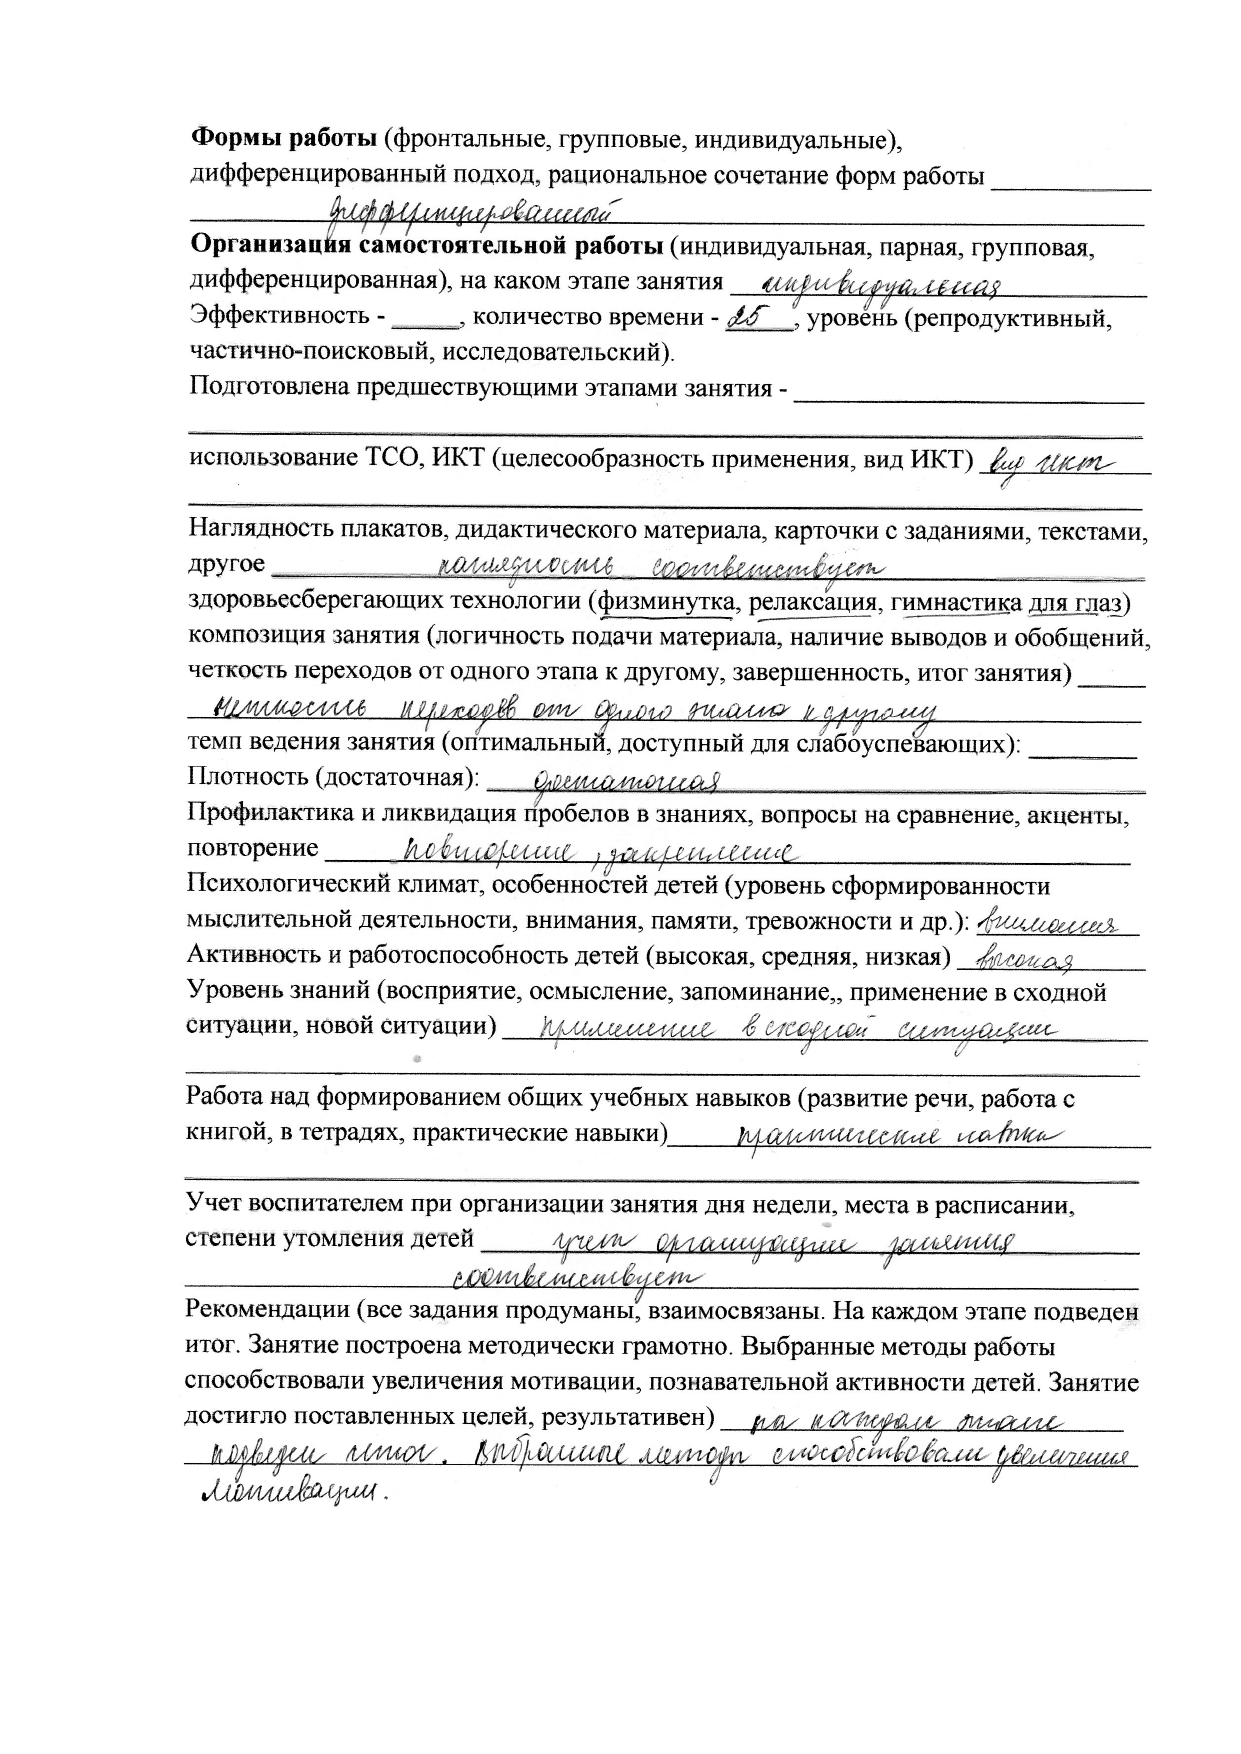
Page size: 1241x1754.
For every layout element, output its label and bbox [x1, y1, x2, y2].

picture [177, 118, 1152, 1514]
